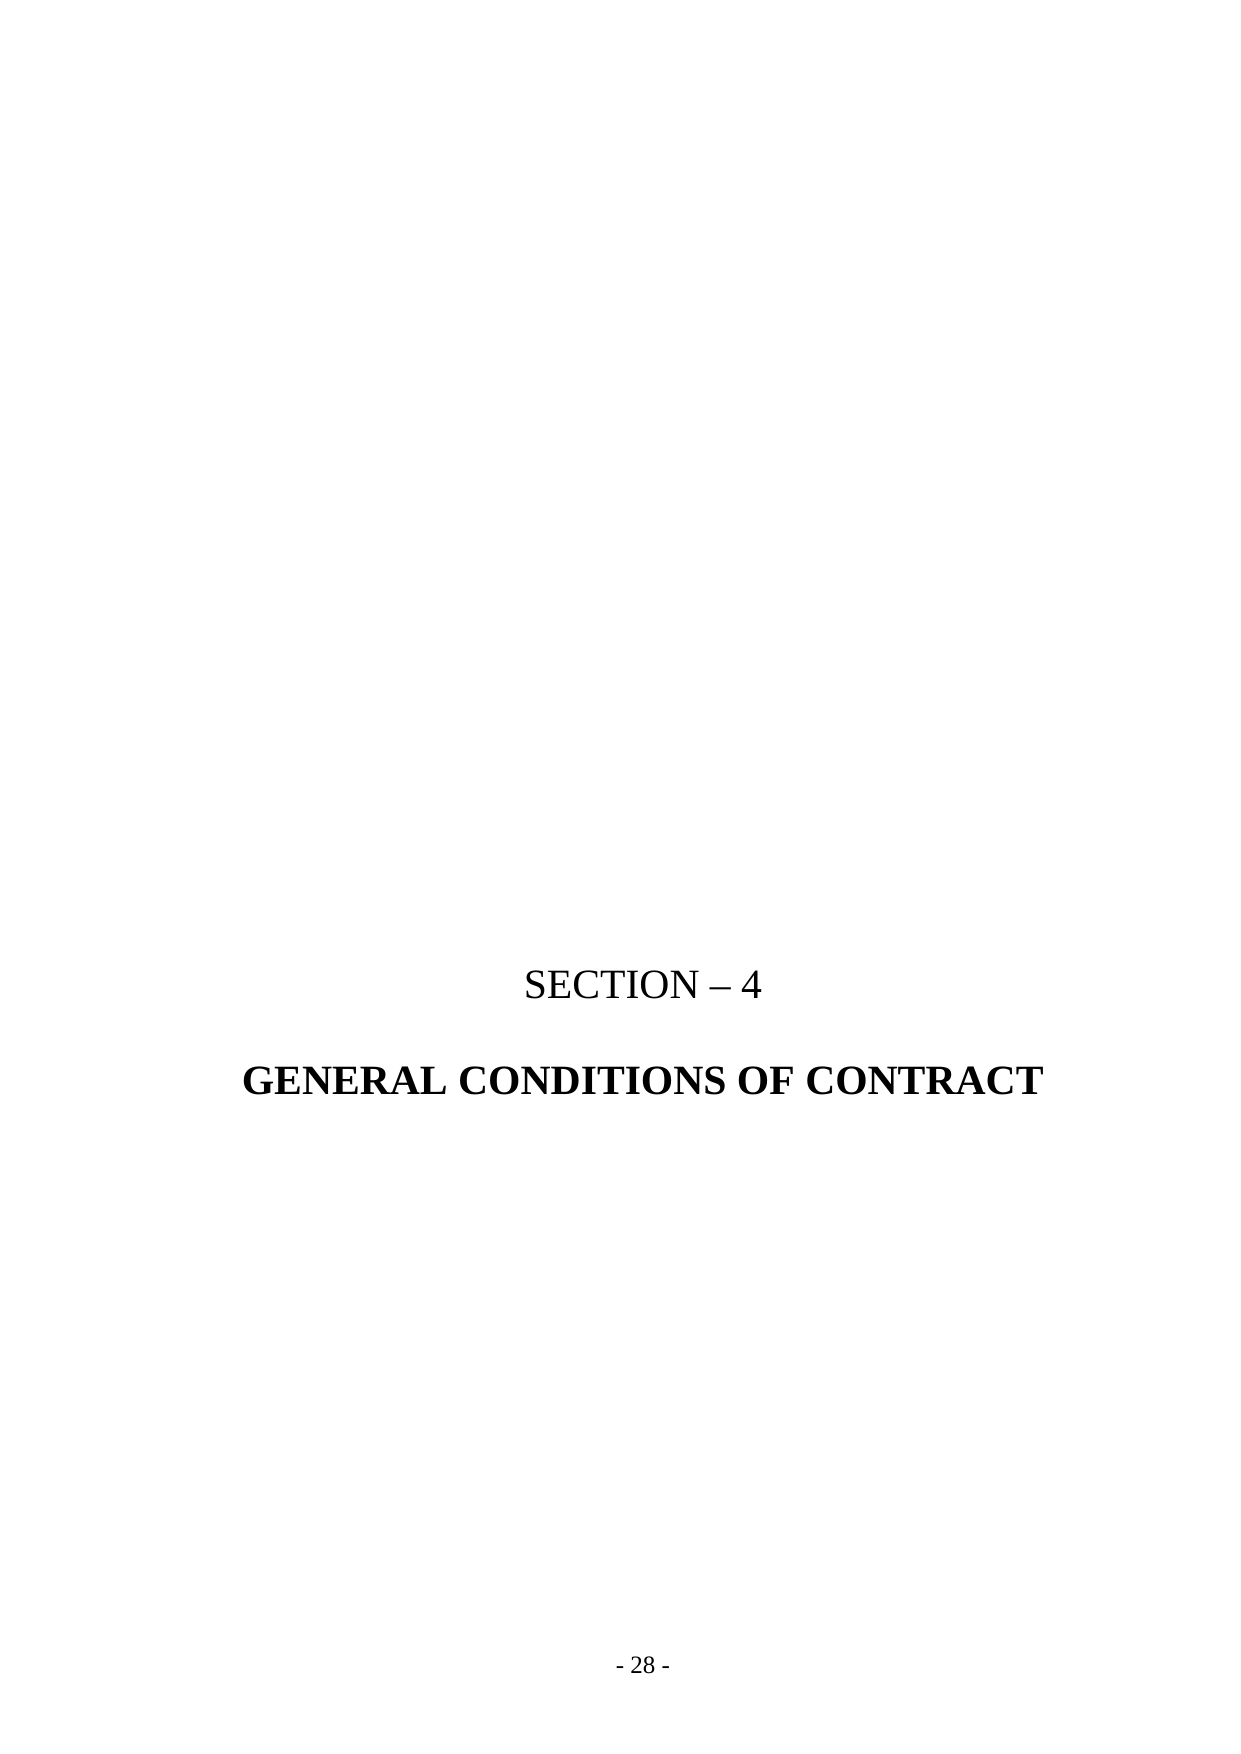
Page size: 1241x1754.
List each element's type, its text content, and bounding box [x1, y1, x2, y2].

subtitle SECTION – 4 [150, 960, 1135, 1008]
text GENERAL CONDITIONS OF CONTRACT [150, 1056, 1135, 1104]
